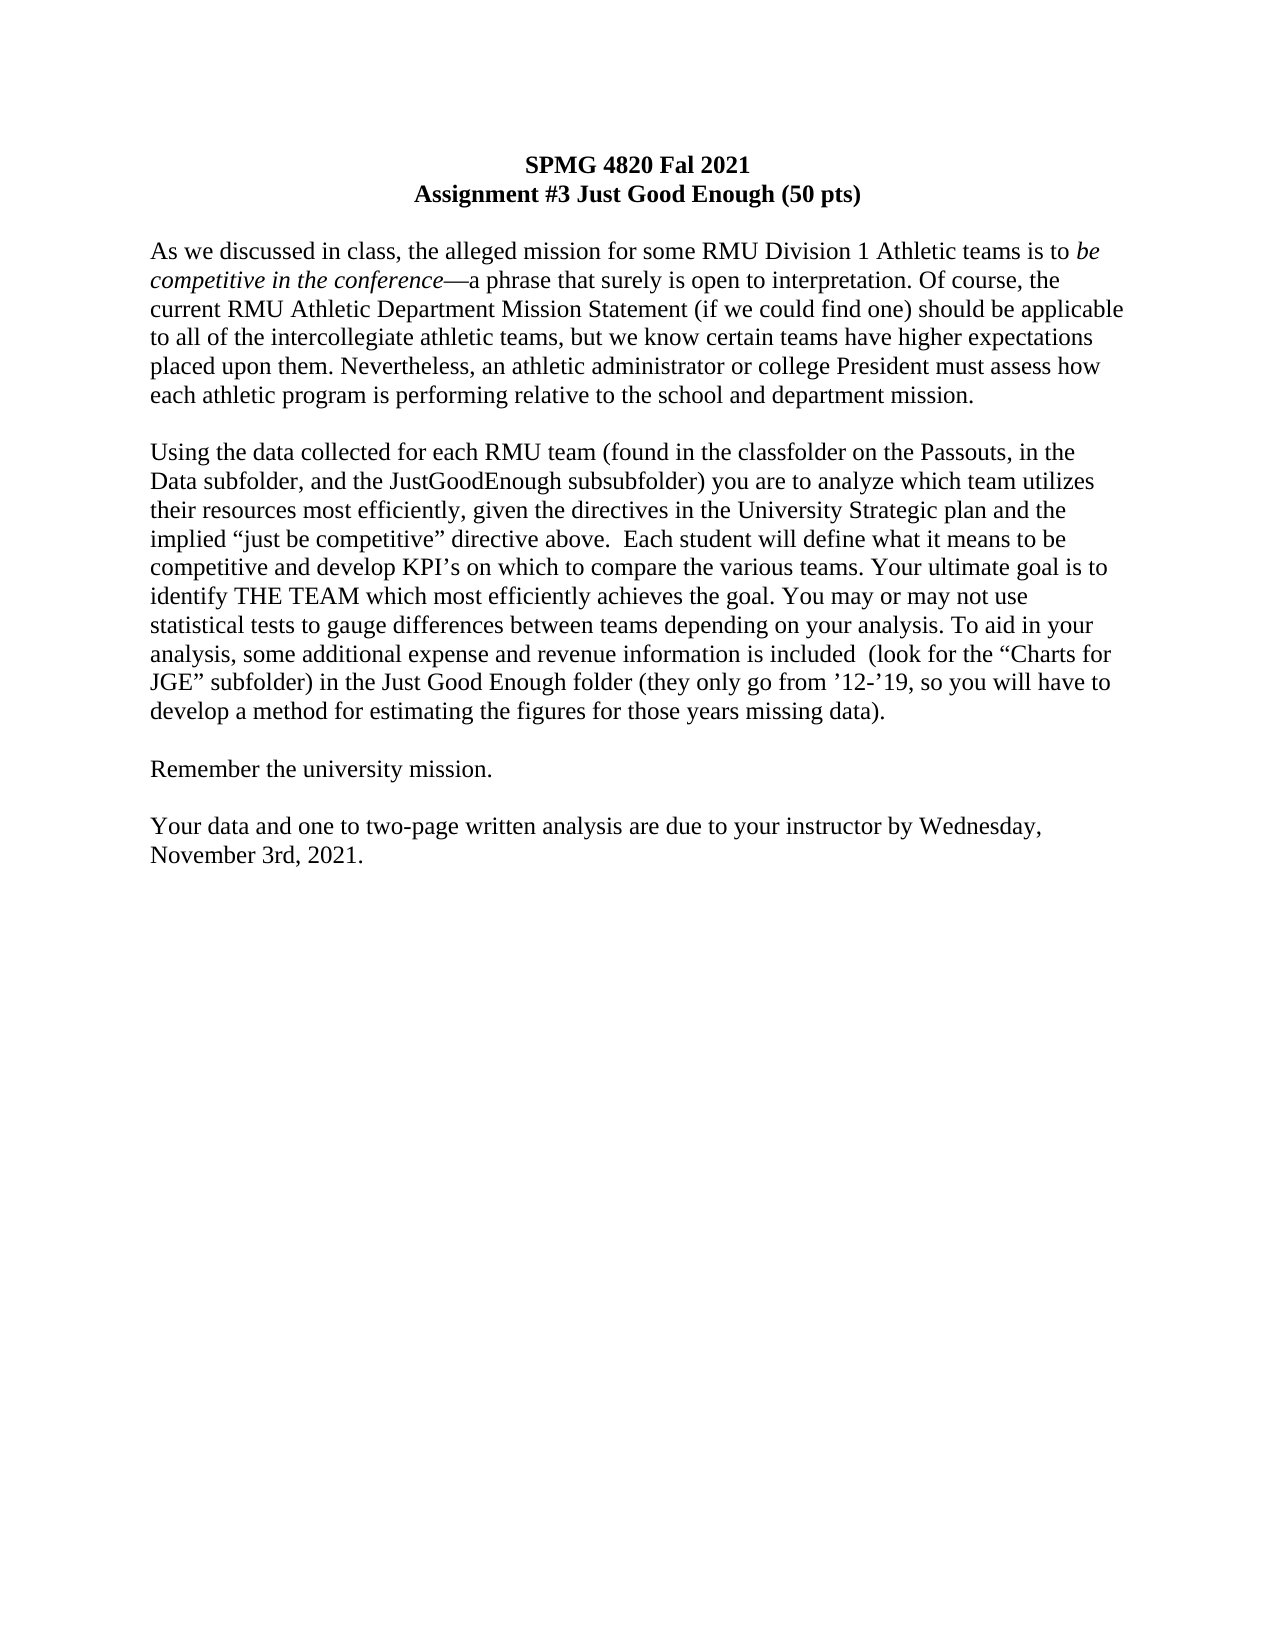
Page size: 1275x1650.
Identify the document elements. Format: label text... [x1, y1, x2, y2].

text As we discussed in class, the alleged mission for some RMU Division 1 Athletic teams is to be competitive in the conference—a phrase that surely is open to interpretation. Of course, the current RMU Athletic Department Mission Statement (if we could find one) should be applicable to all of the intercollegiate athletic teams, but we know certain teams have higher expectations placed upon them. Nevertheless, an athletic administrator or college President must assess how each athletic program is performing relative to the school and department mission. [150, 236, 1125, 409]
text Remember the university mission. [150, 754, 1125, 782]
text Your data and one to two-page written analysis are due to your instructor by Wednesday, November 3rd, 2021. [150, 811, 1125, 869]
text Using the data collected for each RMU team (found in the classfolder on the Passouts, in the Data subfolder, and the JustGoodEnough subsubfolder) you are to analyze which team utilizes their resources most efficiently, given the directives in the University Strategic plan and the implied “just be competitive” directive above. Each student will define what it means to be competitive and develop KPI’s on which to compare the various teams. Your ultimate goal is to identify THE TEAM which most efficiently achieves the goal. You may or may not use statistical tests to gauge differences between teams depending on your analysis. To aid in your analysis, some additional expense and revenue information is included (look for the “Charts for JGE” subfolder) in the Just Good Enough folder (they only go from ’12-’19, so you will have to develop a method for estimating the figures for those years missing data). [150, 437, 1125, 725]
text SPMG 4820 Fal 2021 [150, 150, 1125, 179]
text Assignment #3 Just Good Enough (50 pts) [150, 179, 1125, 207]
